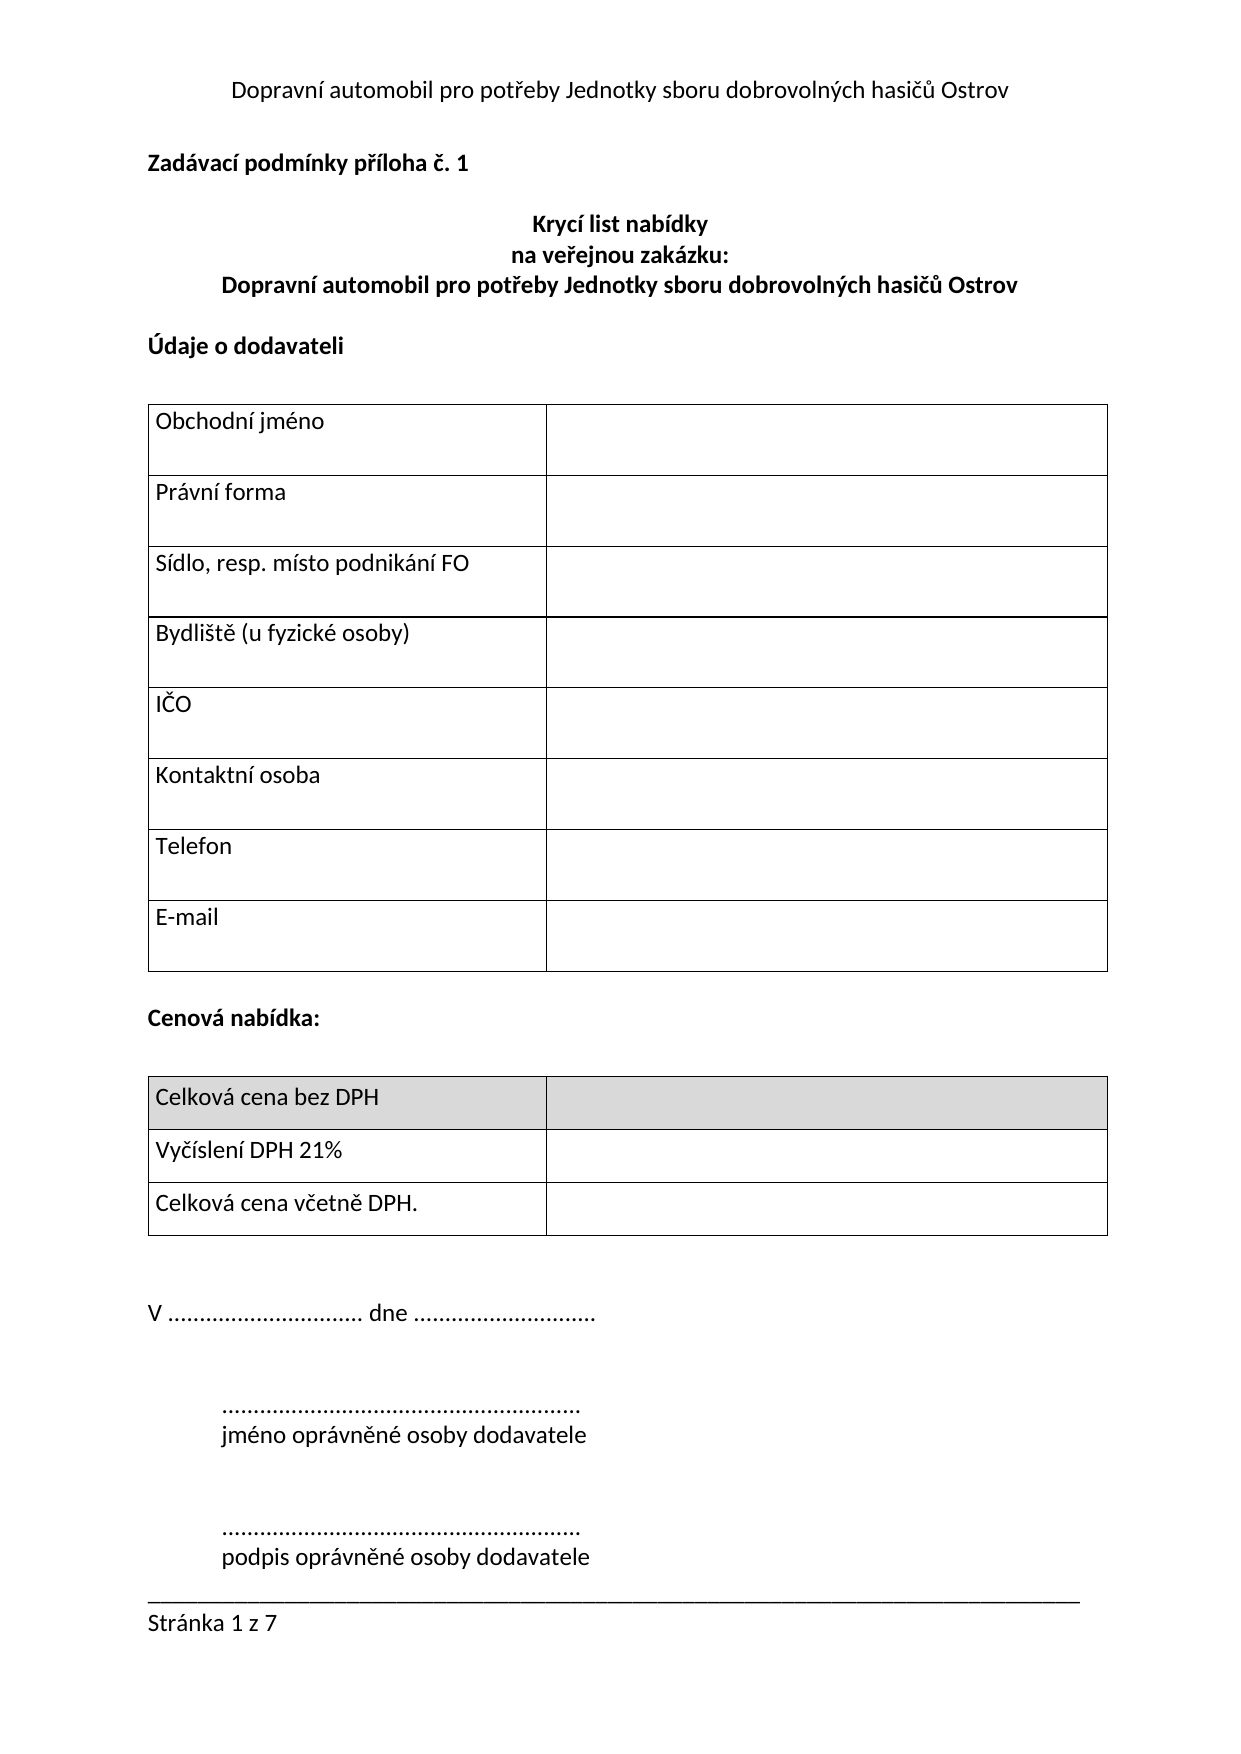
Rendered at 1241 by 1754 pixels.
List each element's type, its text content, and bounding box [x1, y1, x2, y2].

table_cell [547, 1130, 1107, 1182]
table_cell [547, 830, 1107, 900]
table_header Celková cena bez DPH [149, 1077, 546, 1129]
text na veřejnou zakázku: [148, 239, 1093, 269]
text ......................................................... [148, 1389, 1093, 1419]
text jméno oprávněné osoby dodavatele [148, 1419, 1093, 1450]
table_header [547, 405, 1107, 475]
table_cell [547, 547, 1107, 616]
table_cell [547, 618, 1107, 687]
text ......................................................... [148, 1511, 1093, 1541]
text Krycí list nabídky [148, 208, 1093, 239]
table_cell [547, 688, 1107, 758]
table_header Obchodní jméno [149, 405, 546, 475]
table_cell Bydliště (u fyzické osoby) [149, 618, 546, 687]
table_cell Právní forma [149, 476, 546, 546]
table_cell Telefon [149, 830, 546, 900]
table_cell Kontaktní osoba [149, 759, 546, 829]
table_cell IČO [149, 688, 546, 758]
table_cell Sídlo, resp. místo podnikání FO [149, 547, 546, 616]
table_cell Celková cena včetně DPH. [149, 1183, 546, 1235]
table_header [547, 1077, 1107, 1129]
table_cell Vyčíslení DPH 21% [149, 1130, 546, 1182]
table_cell [547, 476, 1107, 546]
text V ............................... dne ............................. [148, 1297, 1093, 1328]
text podpis oprávněné osoby dodavatele [148, 1541, 1093, 1572]
table_cell [547, 901, 1107, 971]
table_cell [547, 759, 1107, 829]
text Zadávací podmínky příloha č. 1 [148, 147, 1093, 178]
text Cenová nabídka: [148, 1002, 1093, 1033]
table_cell [547, 1183, 1107, 1235]
text Údaje o dodavateli [148, 330, 1093, 361]
text Dopravní automobil pro potřeby Jednotky sboru dobrovolných hasičů Ostrov [148, 269, 1093, 300]
table_cell E-mail [149, 901, 546, 971]
